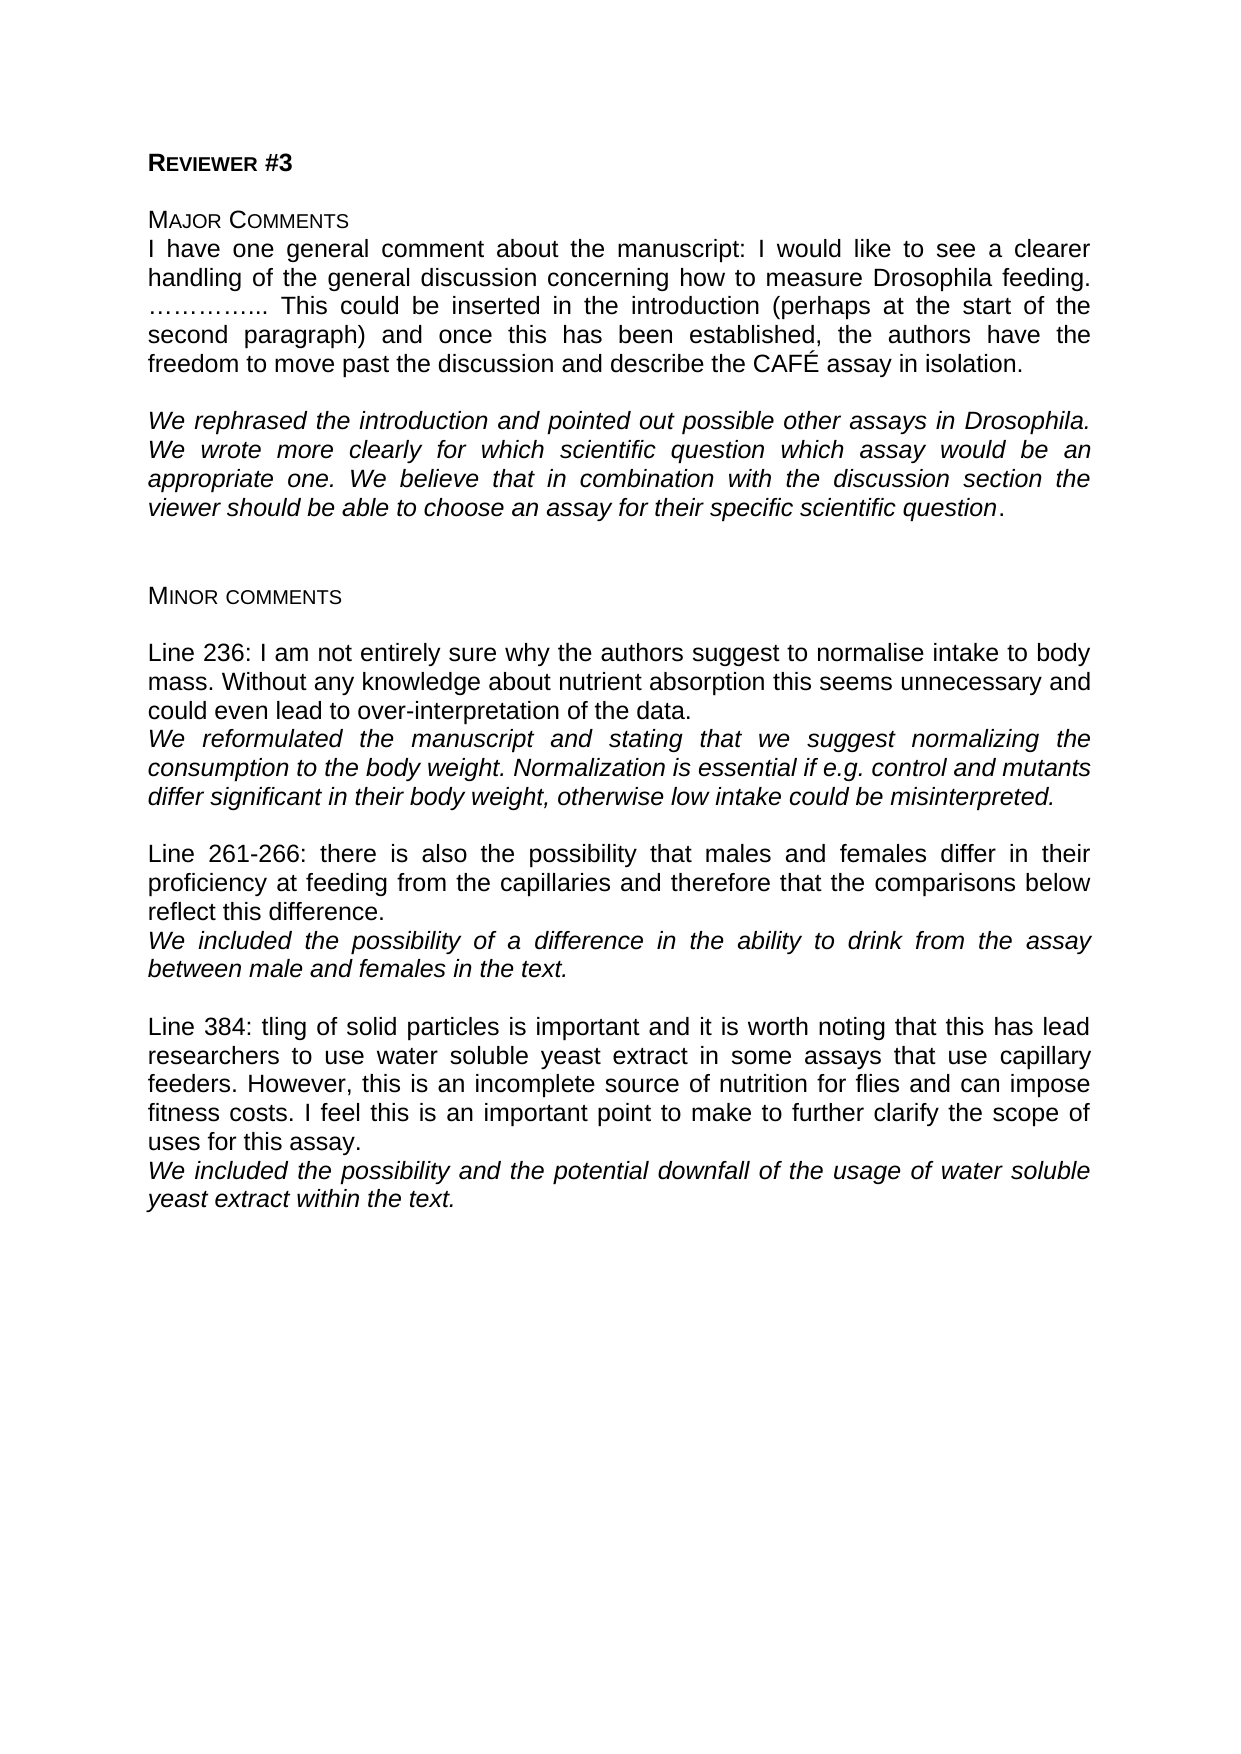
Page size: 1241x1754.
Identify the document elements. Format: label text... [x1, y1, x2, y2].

text We reformulated the manuscript and stating that we suggest normalizing the consumption to the body weight. Normalization is essential if e.g. control and mutants differ significant in their body weight, otherwise low intake could be misinterpreted. [148, 724, 1093, 811]
text We rephrased the introduction and pointed out possible other assays in Drosophila. We wrote more clearly for which scientific question which assay would be an appropriate one. We believe that in combination with the discussion section the viewer should be able to choose an assay for their specific scientific question. [148, 378, 1093, 521]
text Reviewer #3 [148, 148, 1093, 176]
text Line 261-266: there is also the possibility that males and females differ in their proficiency at feeding from the capillaries and therefore that the comparisons below reflect this difference. [148, 839, 1093, 926]
text Line 384: tling of solid particles is important and it is worth noting that this has lead researchers to use water soluble yeast extract in some assays that use capillary feeders. However, this is an incomplete source of nutrition for flies and can impose fitness costs. I feel this is an important point to make to further clarify the scope of uses for this assay. [148, 1012, 1093, 1156]
text Line 236: I am not entirely sure why the authors suggest to normalise intake to body mass. Without any knowledge about nutrient absorption this seems unnecessary and could even lead to over-interpretation of the data. [148, 638, 1093, 724]
text Major Comments [148, 205, 1093, 234]
text I have one general comment about the manuscript: I would like to see a clearer handling of the general discussion concerning how to measure Drosophila feeding. …………... This could be inserted in the introduction (perhaps at the start of the second paragraph) and once this has been established, the authors have the freedom to move past the discussion and describe the CAFÉ assay in isolation. [148, 234, 1093, 378]
text Minor comments [148, 581, 1093, 609]
text We included the possibility of a difference in the ability to drink from the assay between male and females in the text. [148, 926, 1093, 983]
text We included the possibility and the potential downfall of the usage of water soluble yeast extract within the text. [148, 1156, 1093, 1213]
